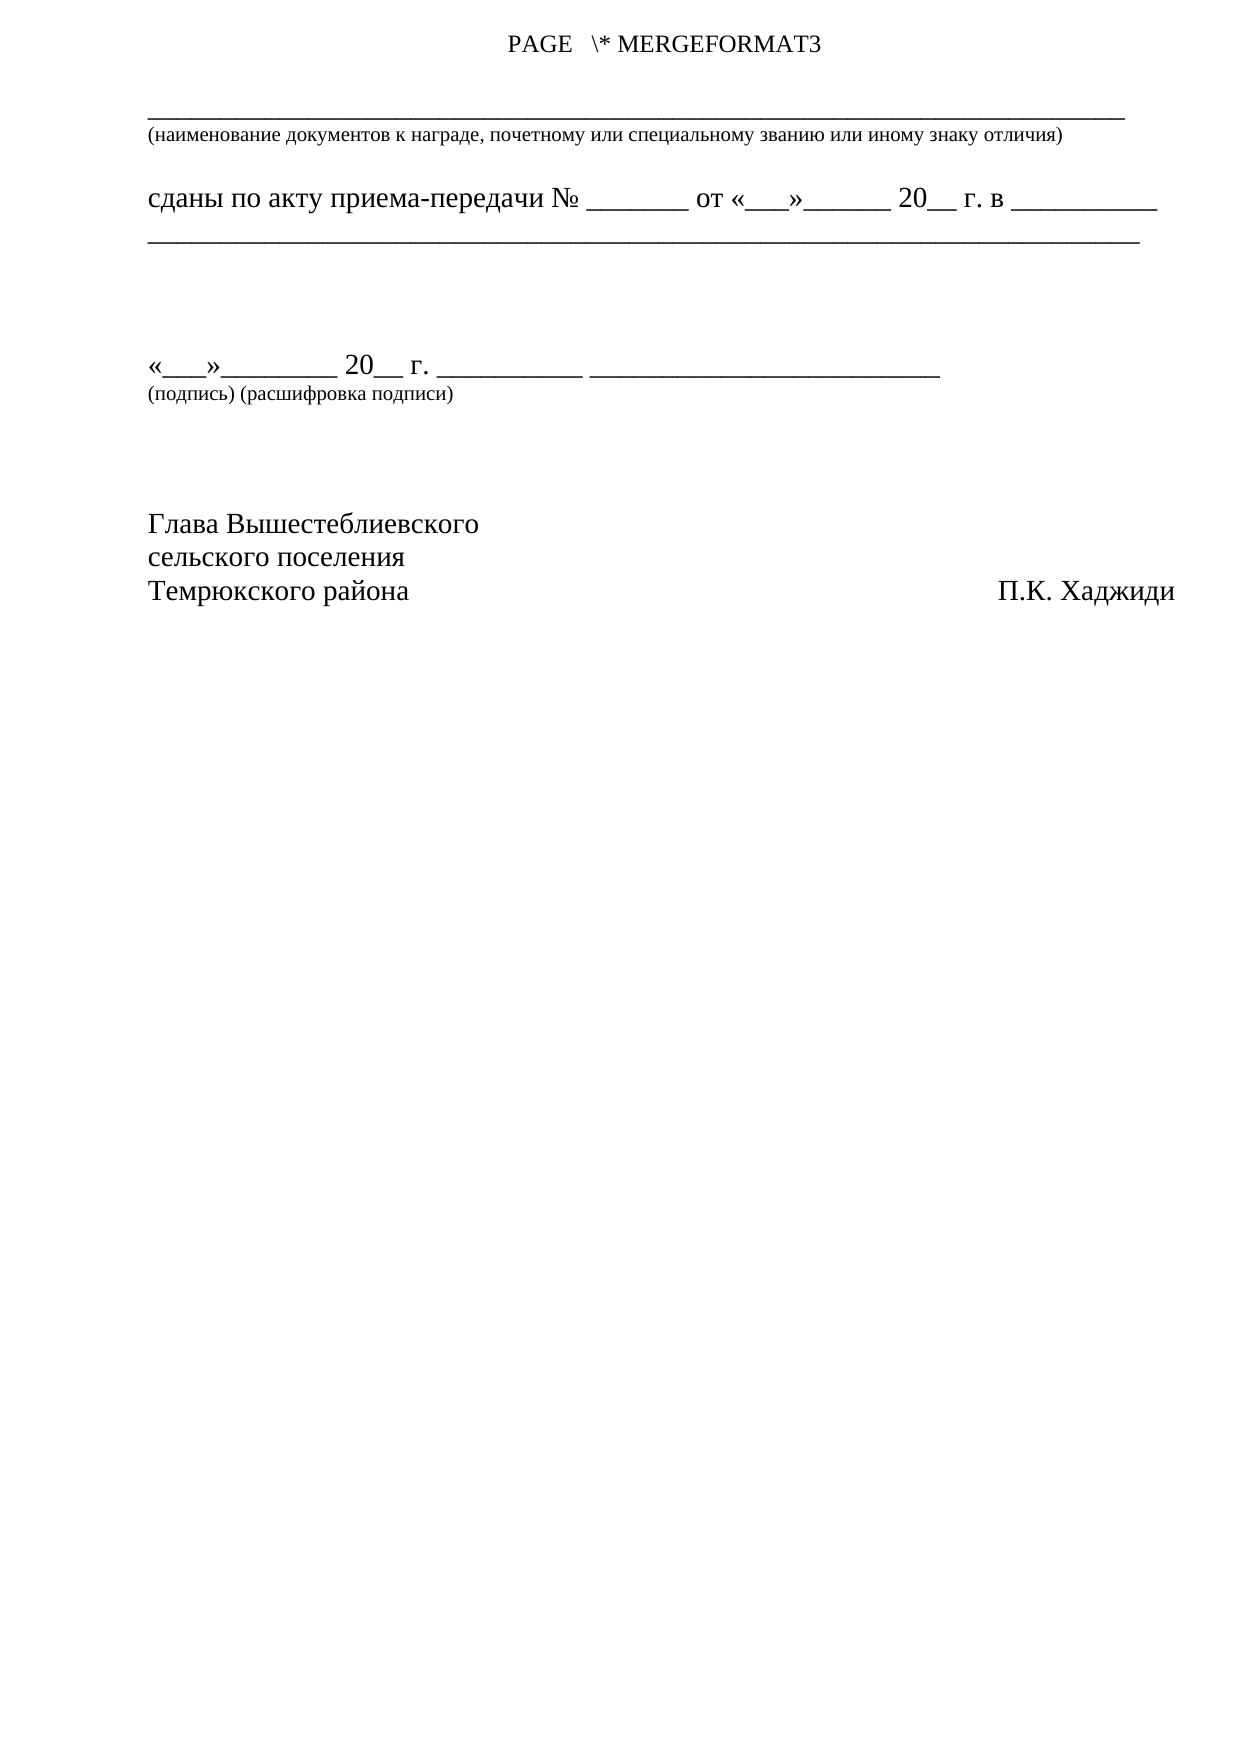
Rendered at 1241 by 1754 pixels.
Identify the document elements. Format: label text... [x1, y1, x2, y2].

text (подпись) (расшифровка подписи) [148, 381, 1181, 405]
text ____________________________________________________________________ [148, 213, 1181, 247]
text «___»________ 20__ г. __________ ________________________ [148, 347, 1181, 381]
text Темрюкского района П.К. Хаджиди [148, 573, 1181, 606]
text Глава Вышестеблиевского [148, 506, 1181, 539]
text сданы по акту приема-передачи № _______ от «___»______ 20__ г. в __________ [148, 180, 1181, 213]
text (наименование документов к награде, почетному или специальному званию или иному знаку отличия) [148, 122, 1181, 146]
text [148, 89, 1181, 122]
text сельского поселения [148, 539, 1181, 573]
